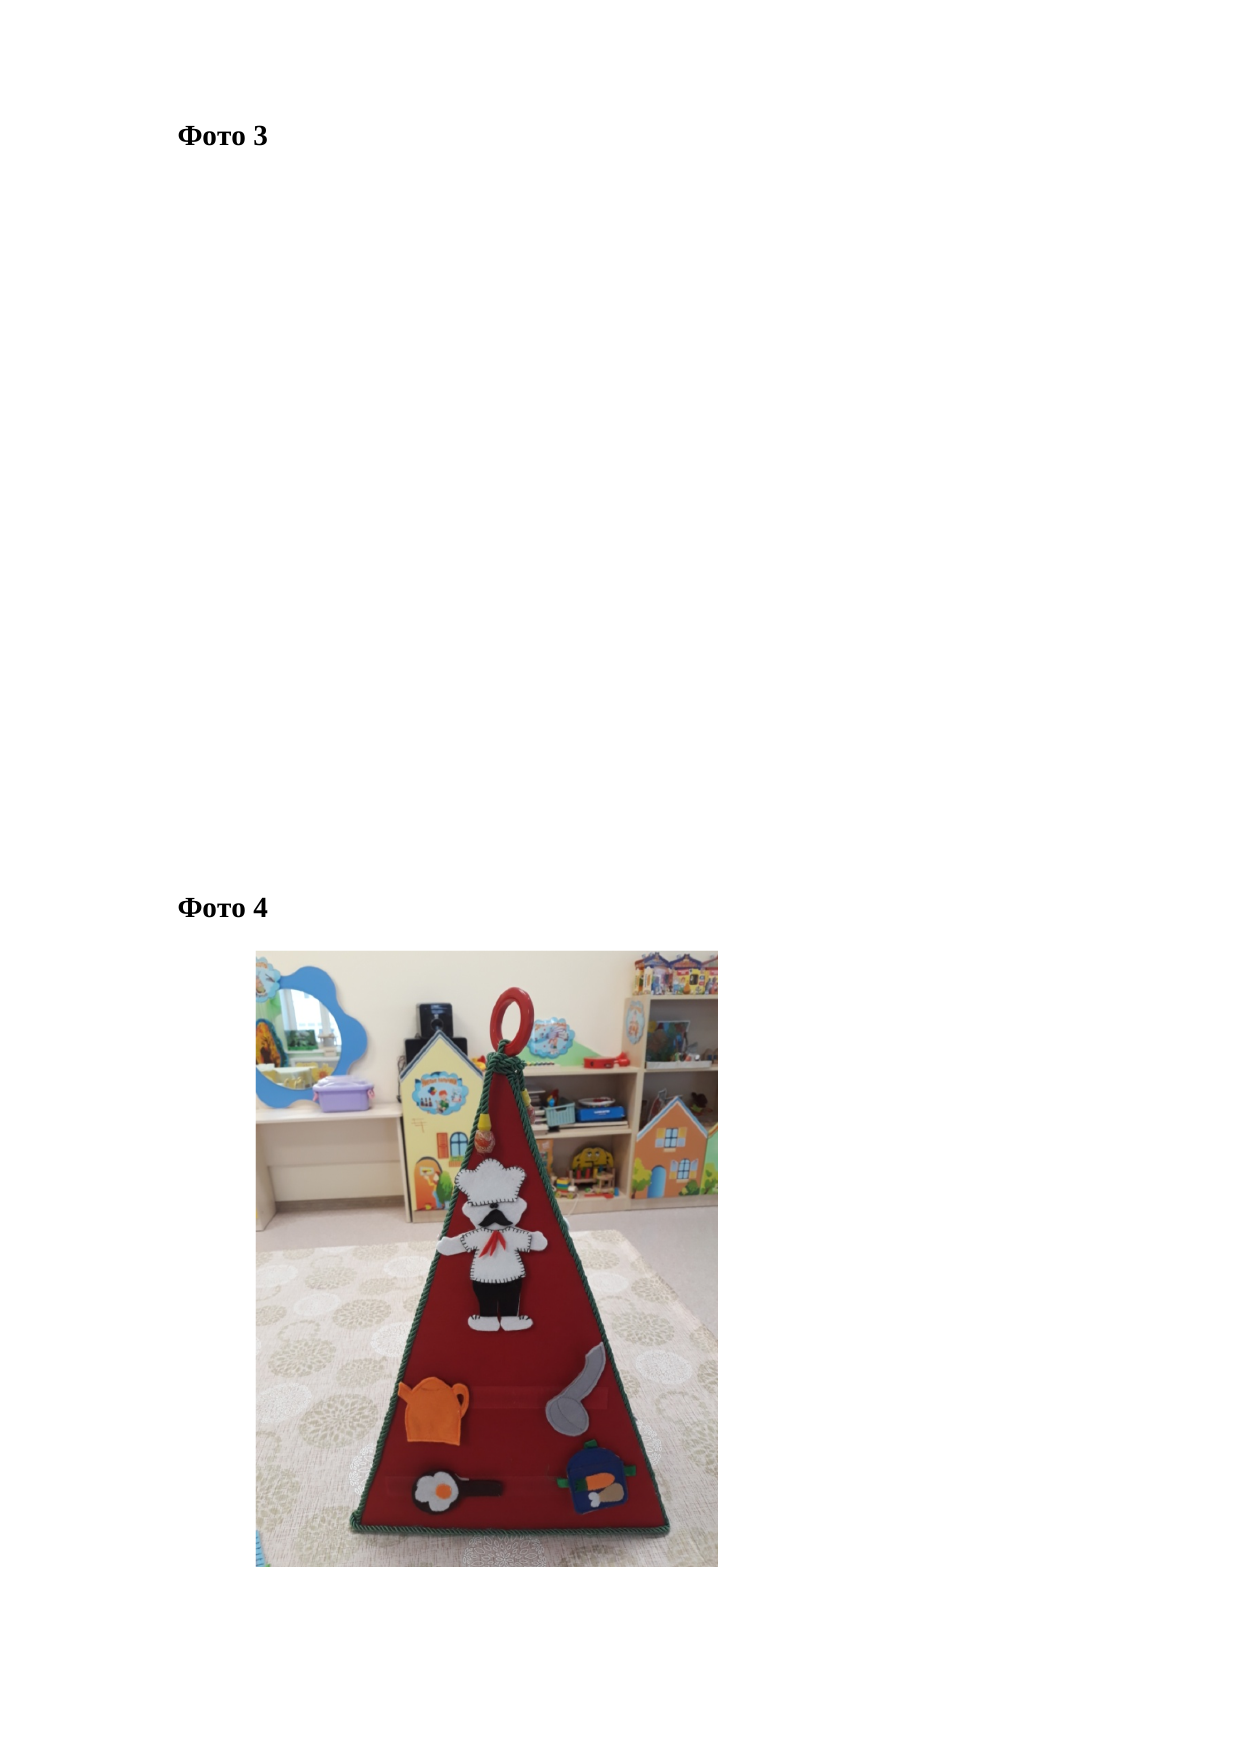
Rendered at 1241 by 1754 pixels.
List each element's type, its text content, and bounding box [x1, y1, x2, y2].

text Фото 3 [177, 118, 1152, 152]
picture [256, 951, 718, 1567]
text Фото 4 [177, 890, 1152, 923]
